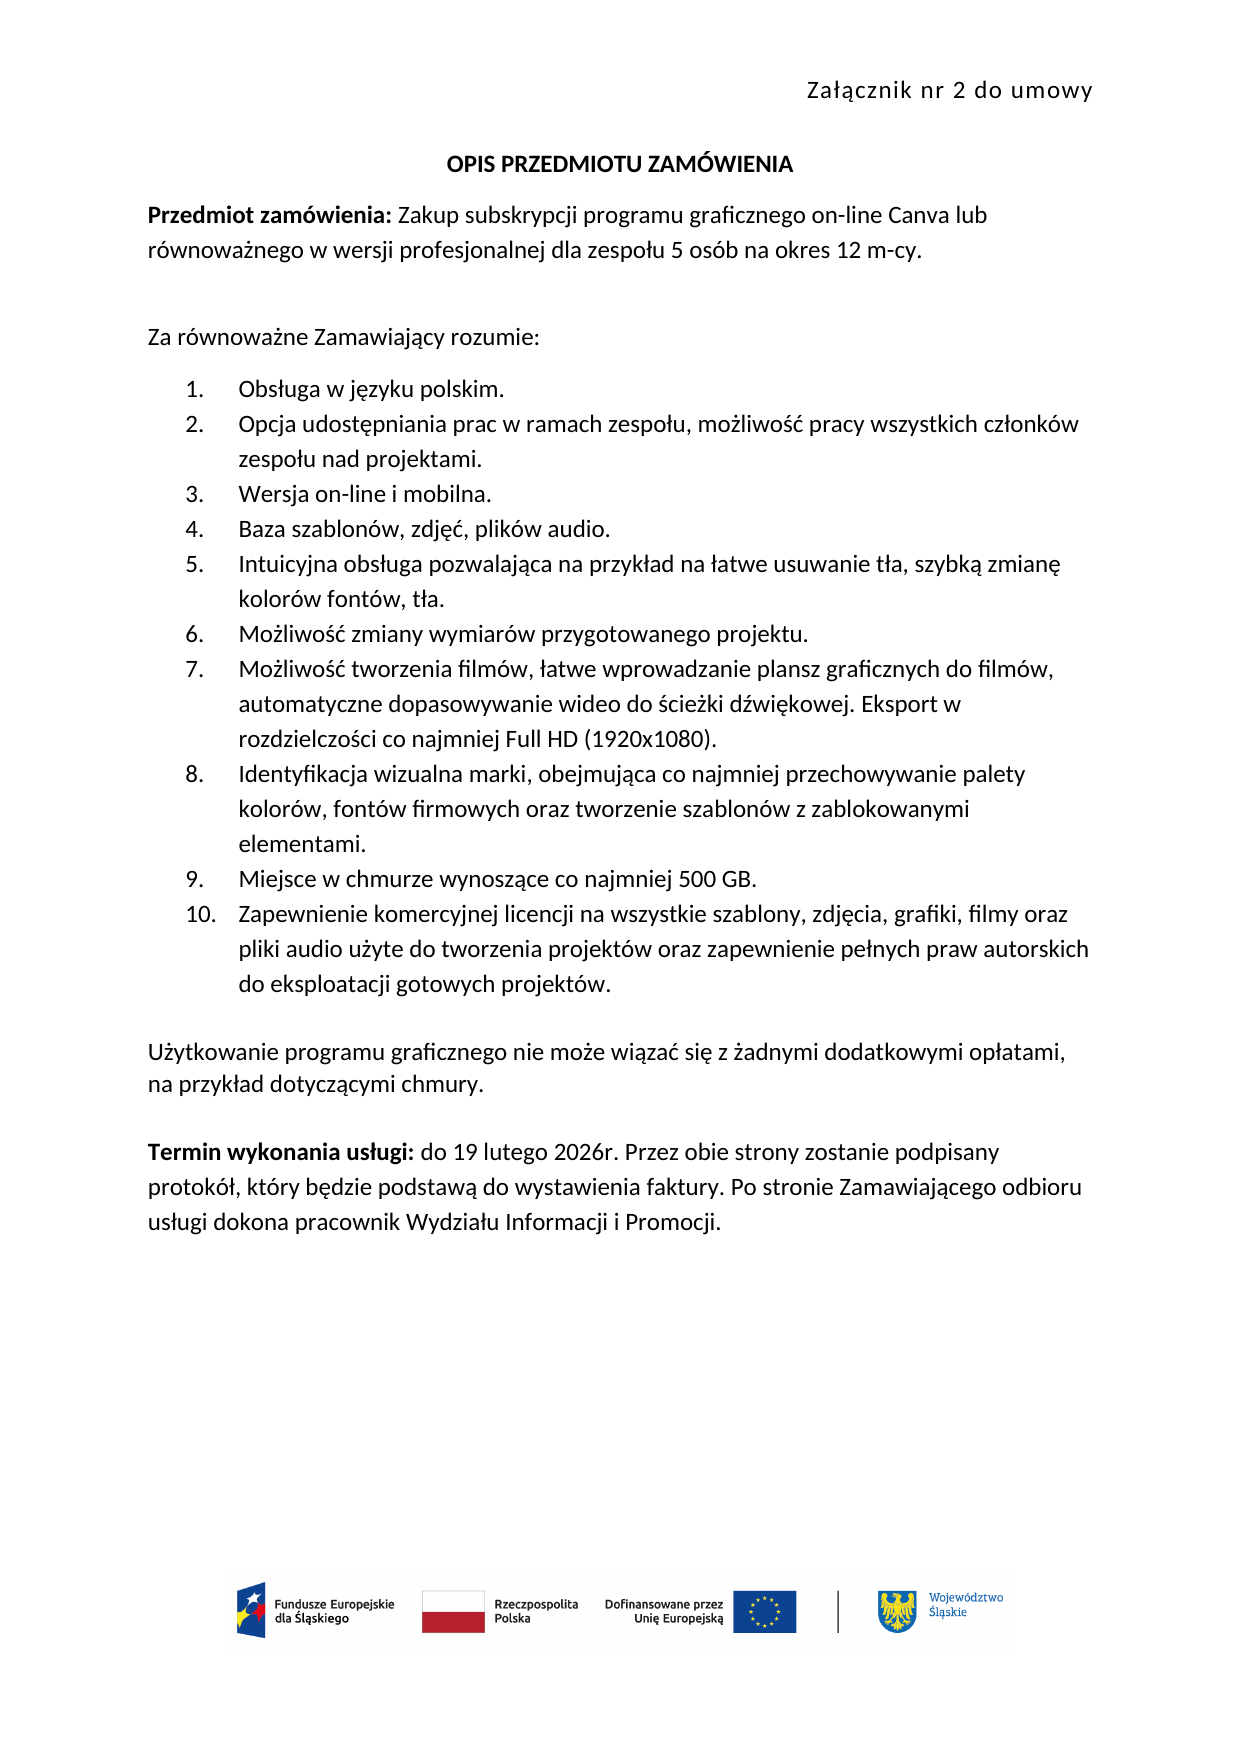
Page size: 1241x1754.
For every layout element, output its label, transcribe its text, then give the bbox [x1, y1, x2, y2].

list Zapewnienie komercyjnej licencji na wszystkie szablony, zdjęcia, grafiki, filmy oraz pliki audio użyte do tworzenia projektów oraz zapewnienie pełnych praw autorskich do eksploatacji gotowych projektów. [185, 898, 1092, 998]
list Baza szablonów, zdjęć, plików audio. [185, 513, 1092, 543]
list Obsługa w języku polskim. [185, 373, 1092, 403]
list Możliwość zmiany wymiarów przygotowanego projektu. [185, 618, 1092, 648]
picture [223, 1568, 1017, 1652]
list Intuicyjna obsługa pozwalająca na przykład na łatwe usuwanie tła, szybką zmianę kolorów fontów, tła. [185, 548, 1092, 613]
list Identyfikacja wizualna marki, obejmująca co najmniej przechowywanie palety kolorów, fontów firmowych oraz tworzenie szablonów z zablokowanymi elementami. [185, 758, 1092, 858]
text Za równoważne Zamawiający rozumie: [148, 321, 1092, 352]
text OPIS PRZEDMIOTU ZAMÓWIENIA [148, 148, 1092, 178]
text Termin wykonania usługi: do 19 lutego 2026r. Przez obie strony zostanie podpisany protokół, który będzie podstawą do wystawienia faktury. Po stronie Zamawiającego odbioru usługi dokona pracownik Wydziału Informacji i Promocji. [148, 1136, 1092, 1237]
text Użytkowanie programu graficznego nie może wiązać się z żadnymi dodatkowymi opłatami, na przykład dotyczącymi chmury. [148, 1036, 1092, 1099]
list Możliwość tworzenia filmów, łatwe wprowadzanie plansz graficznych do filmów, automatyczne dopasowywanie wideo do ścieżki dźwiękowej. Eksport w rozdzielczości co najmniej Full HD (1920x1080). [185, 653, 1092, 753]
list Opcja udostępniania prac w ramach zespołu, możliwość pracy wszystkich członków zespołu nad projektami. [185, 408, 1092, 473]
list Miejsce w chmurze wynoszące co najmniej 500 GB. [185, 863, 1092, 893]
list Wersja on-line i mobilna. [185, 478, 1092, 508]
text Przedmiot zamówienia: Zakup subskrypcji programu graficznego on-line Canva lub równoważnego w wersji profesjonalnej dla zespołu 5 osób na okres 12 m-cy. [148, 199, 1092, 265]
